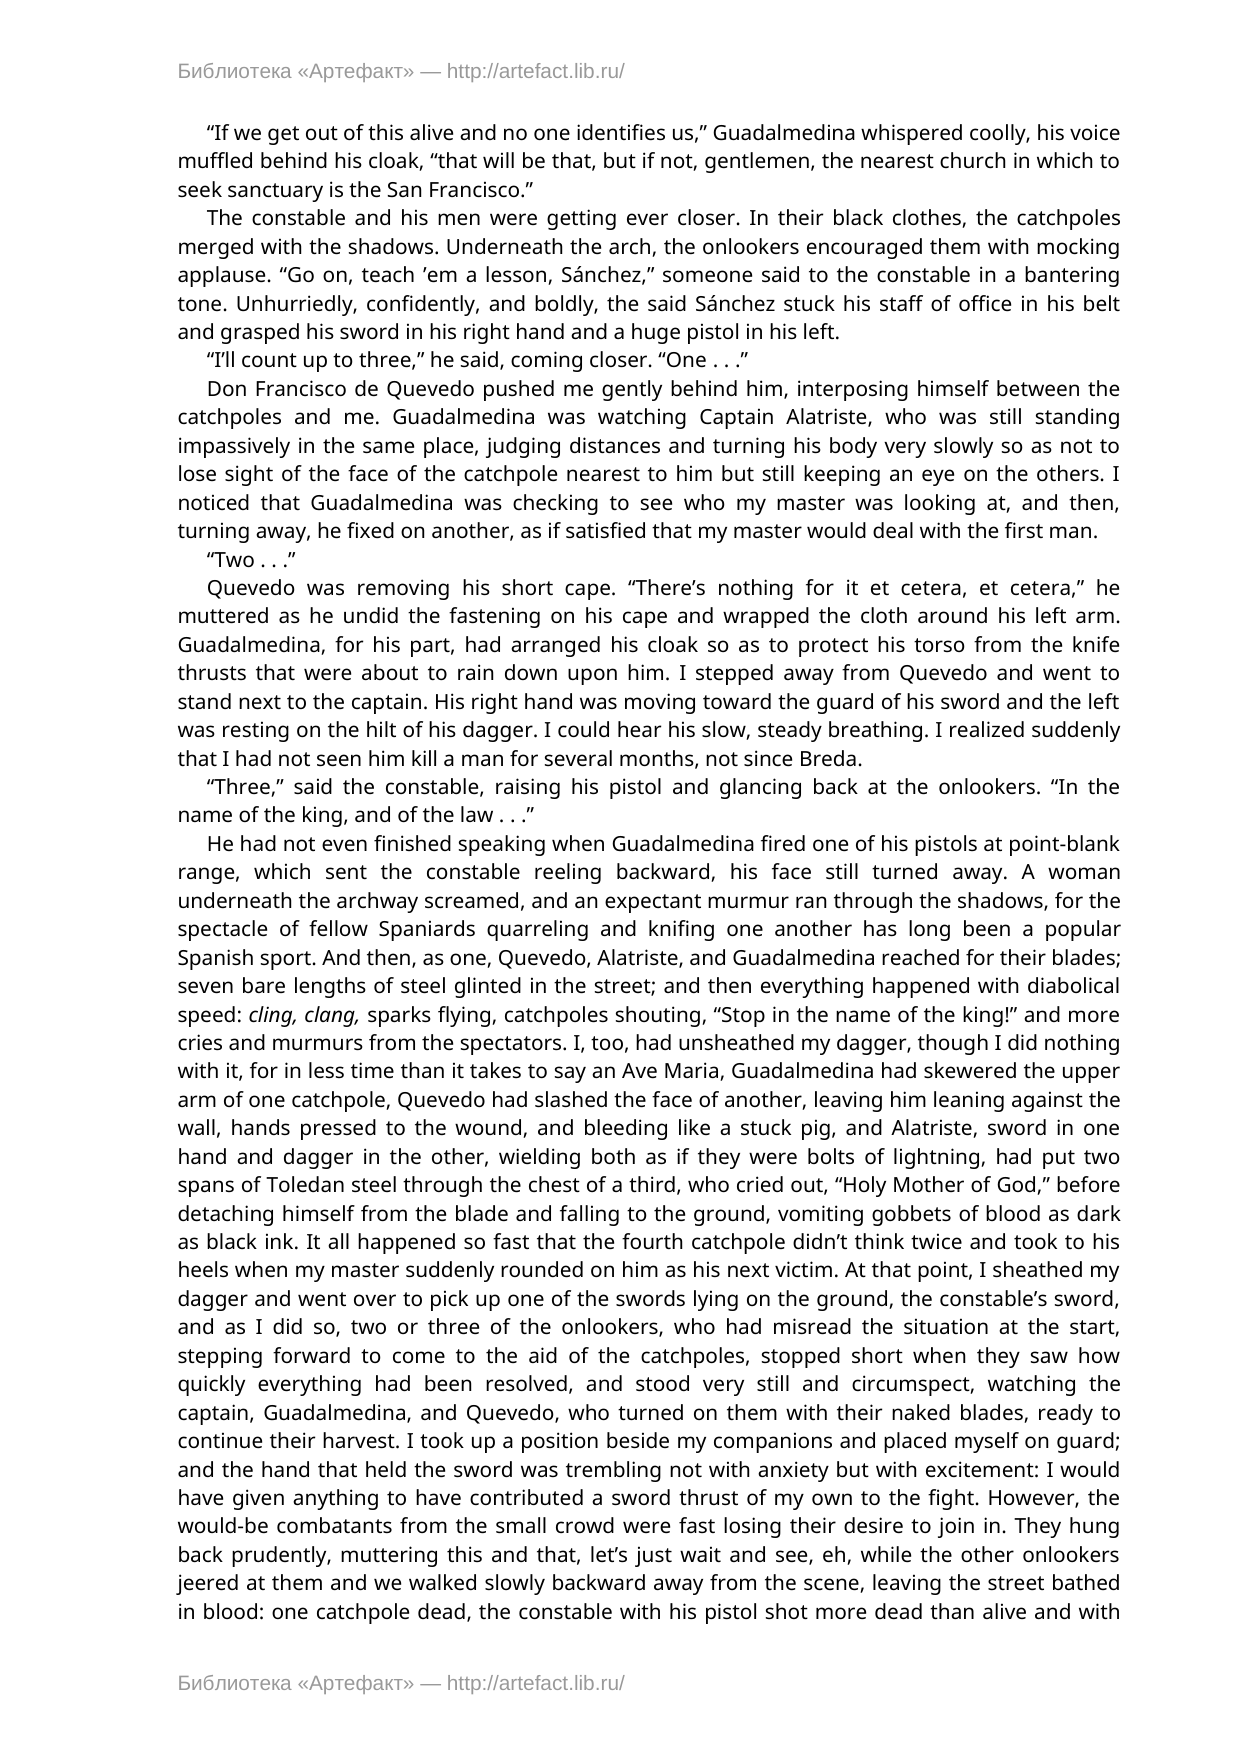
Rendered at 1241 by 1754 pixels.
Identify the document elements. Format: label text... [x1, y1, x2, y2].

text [177, 829, 1122, 1625]
text “Two . . .” [177, 545, 1122, 573]
text Quevedo was removing his short cape. “There’s nothing for it et cetera, et cetera,” he muttered as he undid the fastening on his cape and wrapped the cloth around his left arm. Guadalmedina, for his part, had arranged his cloak so as to protect his torso from the knife thrusts that were about to rain down upon him. I stepped away from Quevedo and went to stand next to the captain. His right hand was moving toward the guard of his sword and the left was resting on the hilt of his dagger. I could hear his slow, steady breathing. I realized suddenly that I had not seen him kill a man for several months, not since Breda. [177, 573, 1122, 772]
text The constable and his men were getting ever closer. In their black clothes, the catchpoles merged with the shadows. Underneath the arch, the onlookers encouraged them with mocking applause. “Go on, teach ’em a lesson, Sánchez,” someone said to the constable in a bantering tone. Unhurriedly, confidently, and boldly, the said Sánchez stuck his staff of office in his belt and grasped his sword in his right hand and a huge pistol in his left. [177, 203, 1122, 346]
text “If we get out of this alive and no one identifies us,” Guadalmedina whispered coolly, his voice muffled behind his cloak, “that will be that, but if not, gentlemen, the nearest church in which to seek sanctuary is the San Francisco.” [177, 118, 1122, 203]
text “I’ll count up to three,” he said, coming closer. “One . . .” [177, 346, 1122, 374]
text “Three,” said the constable, raising his pistol and glancing back at the onlookers. “In the name of the king, and of the law . . .” [177, 772, 1122, 829]
text Don Francisco de Quevedo pushed me gently behind him, interposing himself between the catchpoles and me. Guadalmedina was watching Captain Alatriste, who was still standing impassively in the same place, judging distances and turning his body very slowly so as not to lose sight of the face of the catchpole nearest to him but still keeping an eye on the others. I noticed that Guadalmedina was checking to see who my master was looking at, and then, turning away, he fixed on another, as if satisfied that my master would deal with the first man. [177, 374, 1122, 545]
